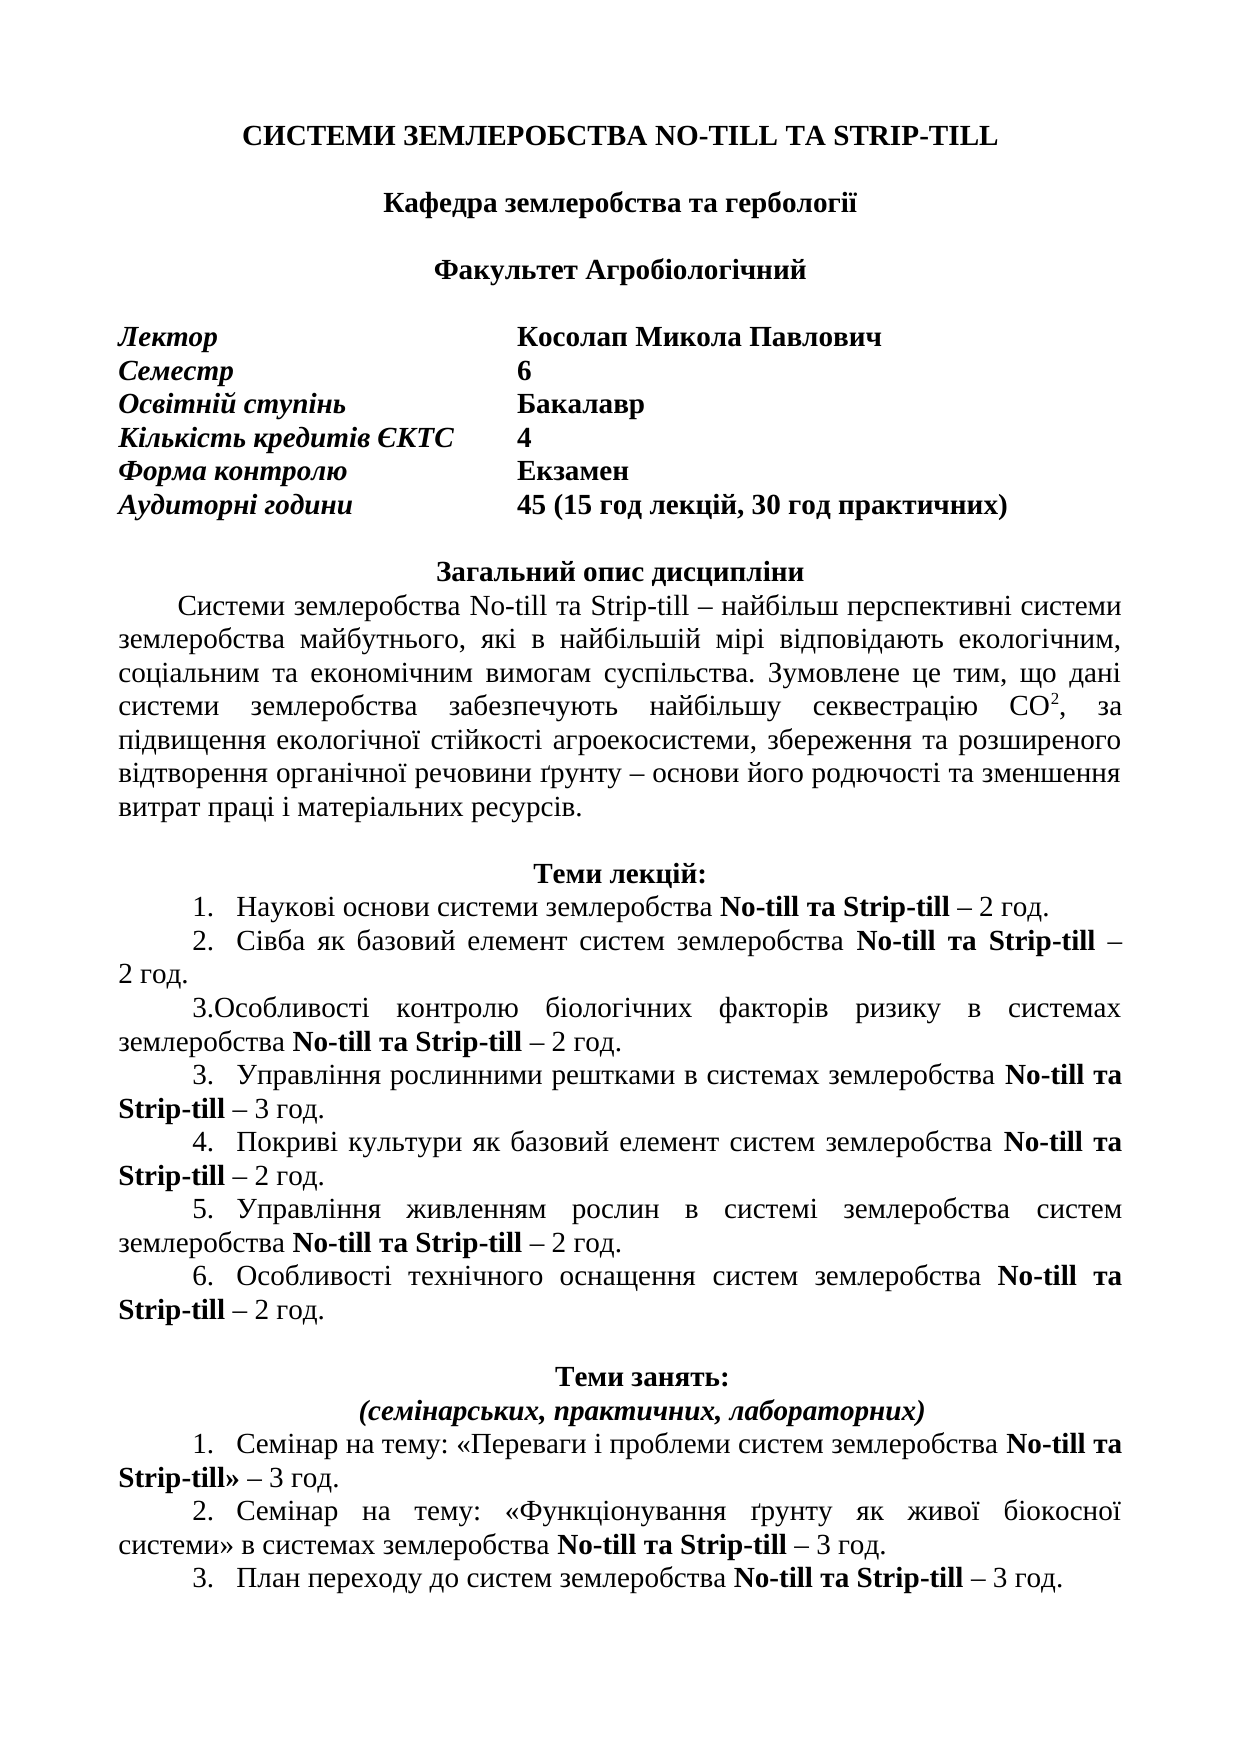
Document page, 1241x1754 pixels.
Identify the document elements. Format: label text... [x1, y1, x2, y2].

table_cell Семестр [107, 353, 506, 386]
table_header Лектор [107, 319, 506, 353]
table_cell 45 (15 год лекцій, 30 год практичних) [506, 487, 1125, 521]
list Особливості технічного оснащення систем землеробства No-till та Strip-till – 2 год. [118, 1258, 1122, 1326]
text Кафедра землеробства та гербології [118, 185, 1122, 219]
text СИСТЕМИ ЗЕМЛЕРОБСТВА NO-TILL ТА STRIP-TILL [118, 118, 1122, 152]
table_cell Екзамен [506, 454, 1125, 487]
text Теми занять: [118, 1359, 1122, 1393]
text Загальний опис дисципліни [118, 554, 1122, 588]
text Теми лекцій: [118, 856, 1122, 889]
table_cell 6 [506, 353, 1125, 386]
text Системи землеробства No-till та Strip-till – найбільш перспективні системи землеробства майбутнього, які в найбільшій мірі відповідають екологічним, соціальним та економічним вимогам суспільства. Зумовлене це тим, що дані системи землеробства забезпечують найбільшу секвестрацію СО2, за підвищення екологічної стійкості агроекосистеми, збереження та розширеного відтворення органічної речовини ґрунту – основи його родючості та зменшення витрат праці і матеріальних ресурсів. [118, 588, 1122, 822]
list План переходу до систем землеробства No-till та Strip-till – 3 год. [118, 1560, 1122, 1594]
text (семінарських, практичних, лабораторних) [118, 1393, 1122, 1426]
list Управління живленням рослин в системі землеробства систем землеробства No-till та Strip-till – 2 год. [118, 1191, 1122, 1258]
list Наукові основи системи землеробства No-till та Strip-till – 2 год. [118, 889, 1122, 923]
list Управління рослинними рештками в системах землеробства No-till та Strip-till – 3 год. [118, 1057, 1122, 1124]
list Покриві культури як базовий елемент систем землеробства No-till та Strip-till – 2 год. [118, 1124, 1122, 1191]
table_cell Бакалавр [506, 386, 1125, 420]
list Семінар на тему: «Функціонування ґрунту як живої біокосної системи» в системах землеробства No-till та Strip-till – 3 год. [118, 1493, 1122, 1560]
text Факультет Агробіологічний [118, 252, 1122, 286]
text 3.Особливості контролю біологічних факторів ризику в системах землеробства No-till та Strip-till – 2 год. [118, 990, 1122, 1057]
table_cell Кількість кредитів ЄКТС [107, 420, 506, 453]
table_cell Освітній ступінь [107, 386, 506, 420]
list Сівба як базовий елемент систем землеробства No-till та Strip-till – 2 год. [118, 923, 1122, 990]
table_cell Аудиторні години [107, 487, 506, 521]
list Семінар на тему: «Переваги і проблеми систем землеробства No-till та Strip-till» – 3 год. [118, 1426, 1122, 1493]
table_cell Форма контролю [107, 454, 506, 487]
table_cell 4 [506, 420, 1125, 453]
table_header Косолап Микола Павлович [506, 319, 1125, 353]
